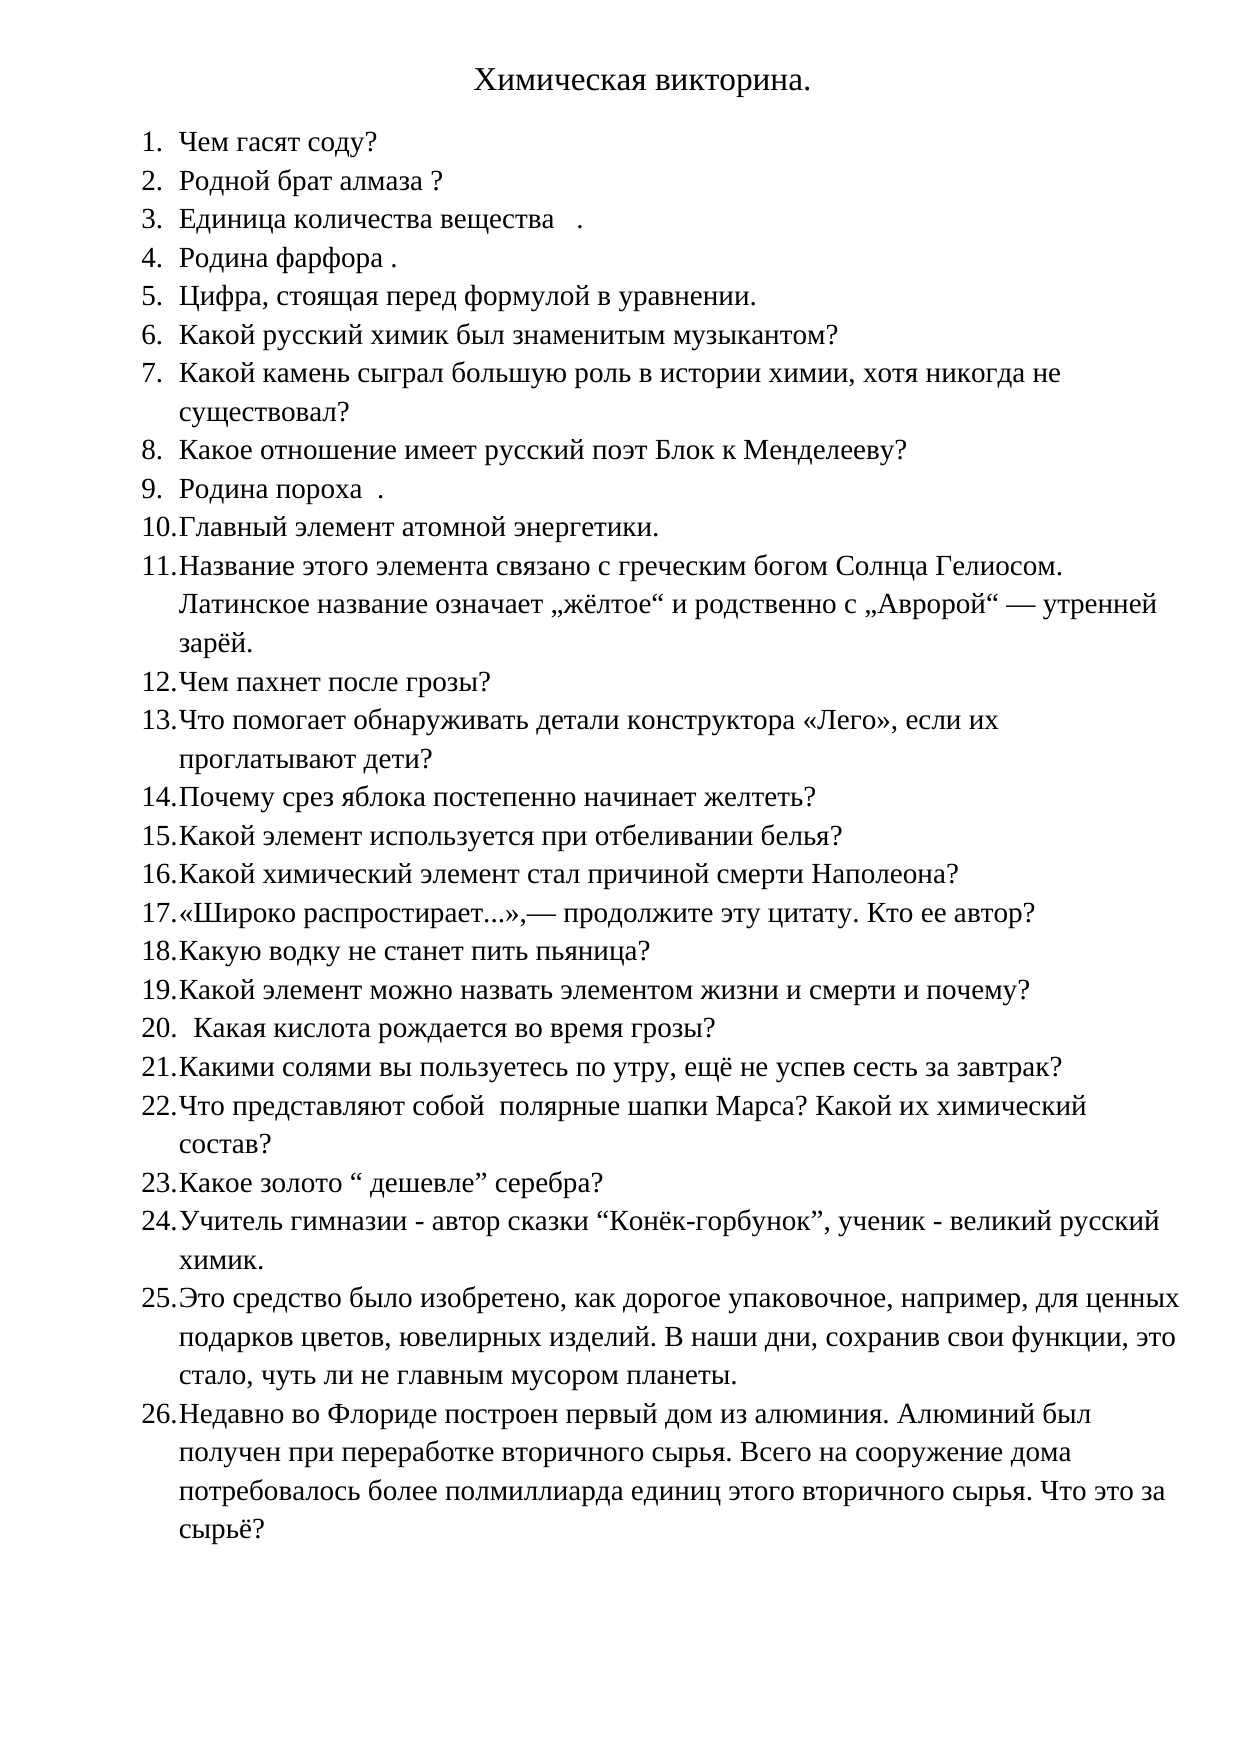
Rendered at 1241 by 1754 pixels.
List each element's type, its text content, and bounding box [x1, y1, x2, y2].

list Чем пахнет после грозы? [141, 664, 1181, 697]
list Какое золото “ дешевле” серебра? [141, 1165, 1181, 1198]
list Какое отношение имеет русский поэт Блок к Менделееву? [141, 432, 1181, 466]
list Какой русский химик был знаменитым музыкантом? [141, 317, 1181, 350]
list Что представляют собой полярные шапки Марса? Какой их химический состав? [141, 1088, 1181, 1160]
list Это средство было изобретено, как дорогое упаковочное, например, для ценных подарков цветов, ювелирных изделий. В наши дни, сохранив свои функции, это стало, чуть ли не главным мусором планеты. [141, 1280, 1181, 1391]
list «Широко распростирает...»,— продолжите эту цитату. Кто ее автор? [141, 895, 1181, 928]
list Какую водку не станет пить пьяница? [141, 933, 1181, 967]
list Родной брат алмаза ? [141, 163, 1181, 196]
list Что помогает обнаруживать детали конструктора «Лего», если их проглатывают дети? [141, 702, 1181, 774]
list Какой камень сыграл большую роль в истории химии, хотя никогда не существовал? [141, 355, 1181, 427]
list Родина фарфора . [141, 240, 1181, 273]
list Учитель гимназии - автор сказки “Конёк-горбунок”, ученик - великий русский химик. [141, 1203, 1181, 1275]
list Какой элемент используется при отбеливании белья? [141, 818, 1181, 851]
list Какой химический элемент стал причиной смерти Наполеона? [141, 856, 1181, 890]
list Какая кислота рождается во время грозы? [141, 1011, 1181, 1044]
list Главный элемент атомной энергетики. [141, 509, 1181, 543]
list Цифра, стоящая перед формулой в уравнении. [141, 278, 1181, 312]
list Недавно во Флориде построен первый дом из алюминия. Алюминий был получен при переработке вторичного сырья. Всего на сооружение дома потребовалось более полмиллиарда единиц этого вторичного сырья. Что это за сырьё? [141, 1396, 1181, 1545]
list Родина пороха . [141, 471, 1181, 504]
text Химическая викторина. [103, 59, 1181, 97]
list Какими солями вы пользуетесь по утру, ещё не успев сесть за завтрак? [141, 1049, 1181, 1083]
list Единица количества вещества . [141, 201, 1181, 235]
list Название этого элемента связано с греческим богом Солнца Гелиосом. Латинское название означает „жёлтое“ и родственно с „Авророй“ — утренней зарёй. [141, 548, 1181, 659]
list Почему срез яблока постепенно начинает желтеть? [141, 779, 1181, 813]
list Чем гасят соду? [141, 124, 1181, 158]
list Какой элемент можно назвать элементом жизни и смерти и почему? [141, 972, 1181, 1006]
